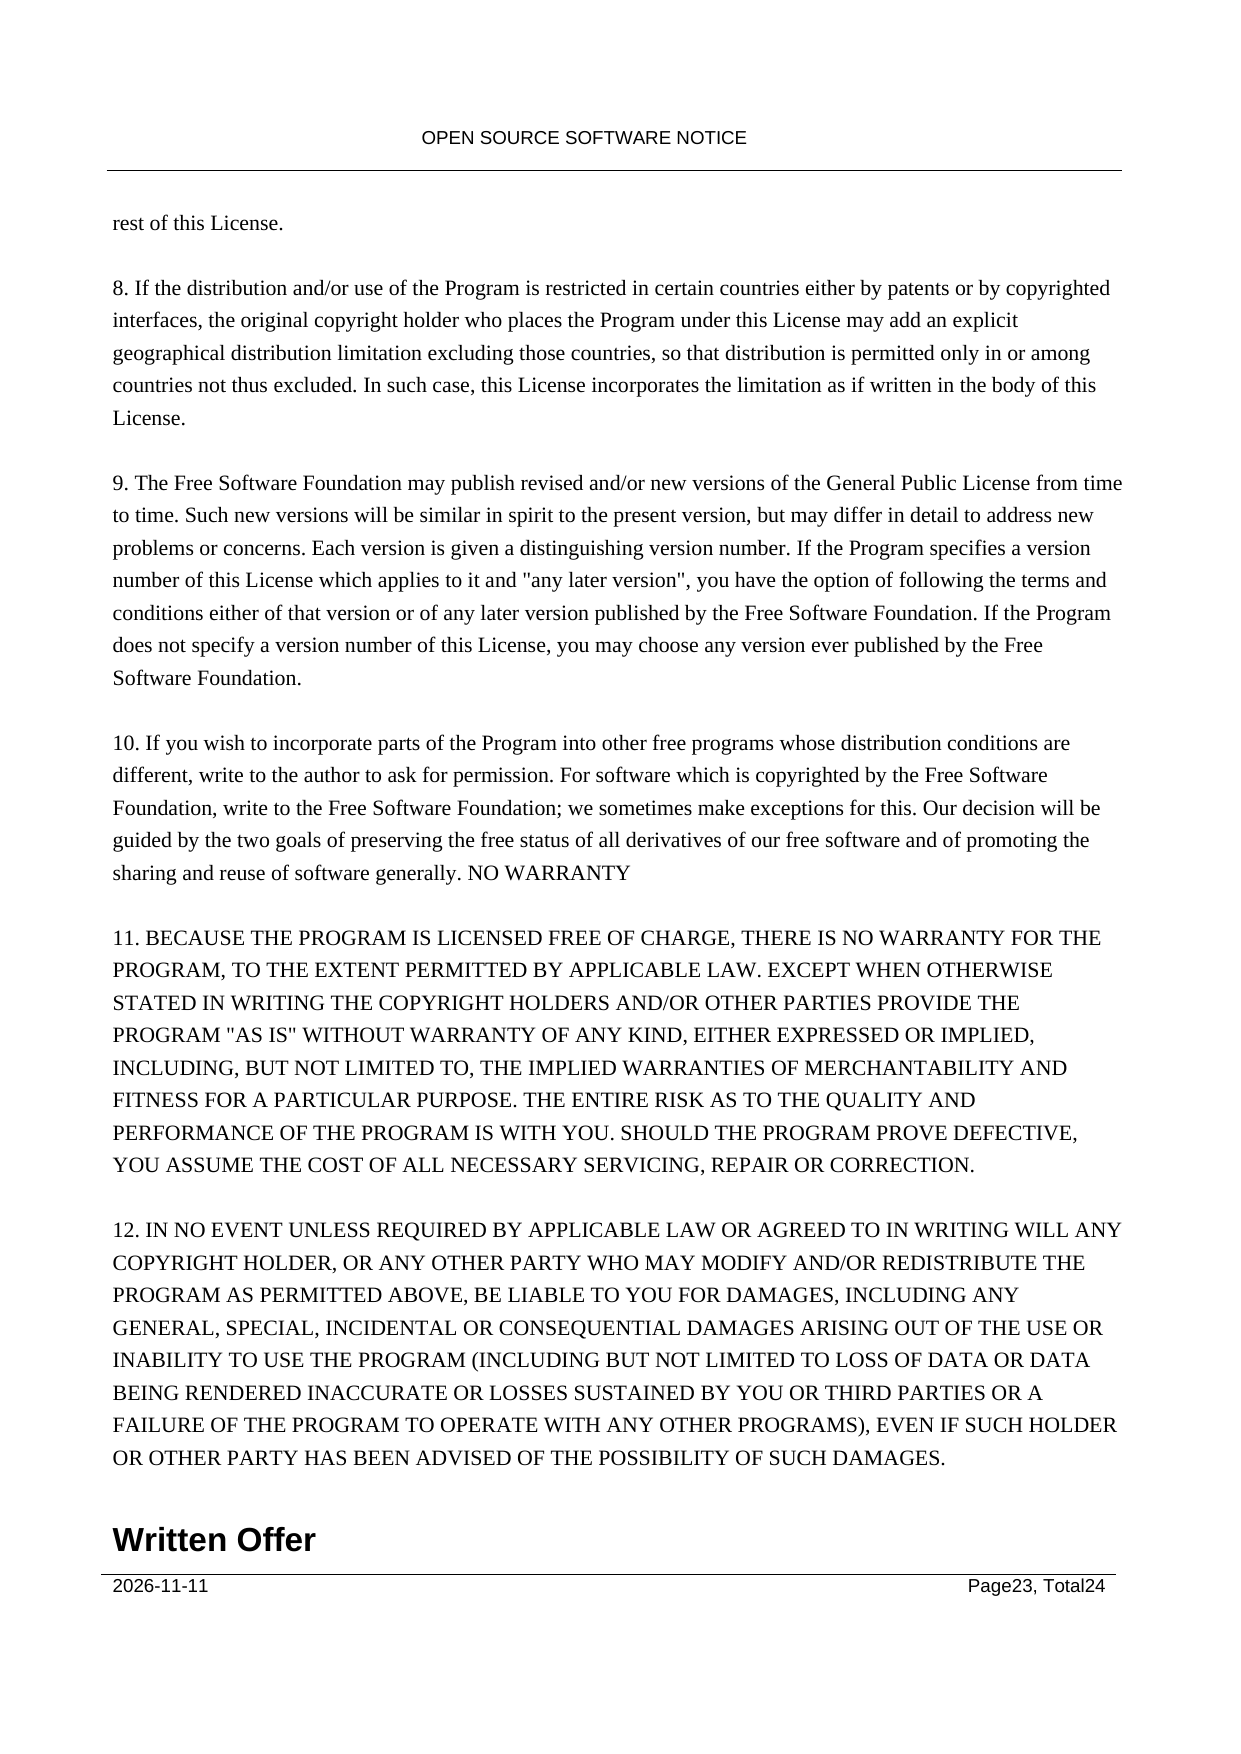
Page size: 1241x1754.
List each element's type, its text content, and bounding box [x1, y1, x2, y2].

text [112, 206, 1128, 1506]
text Written Offer [112, 1506, 1128, 1571]
